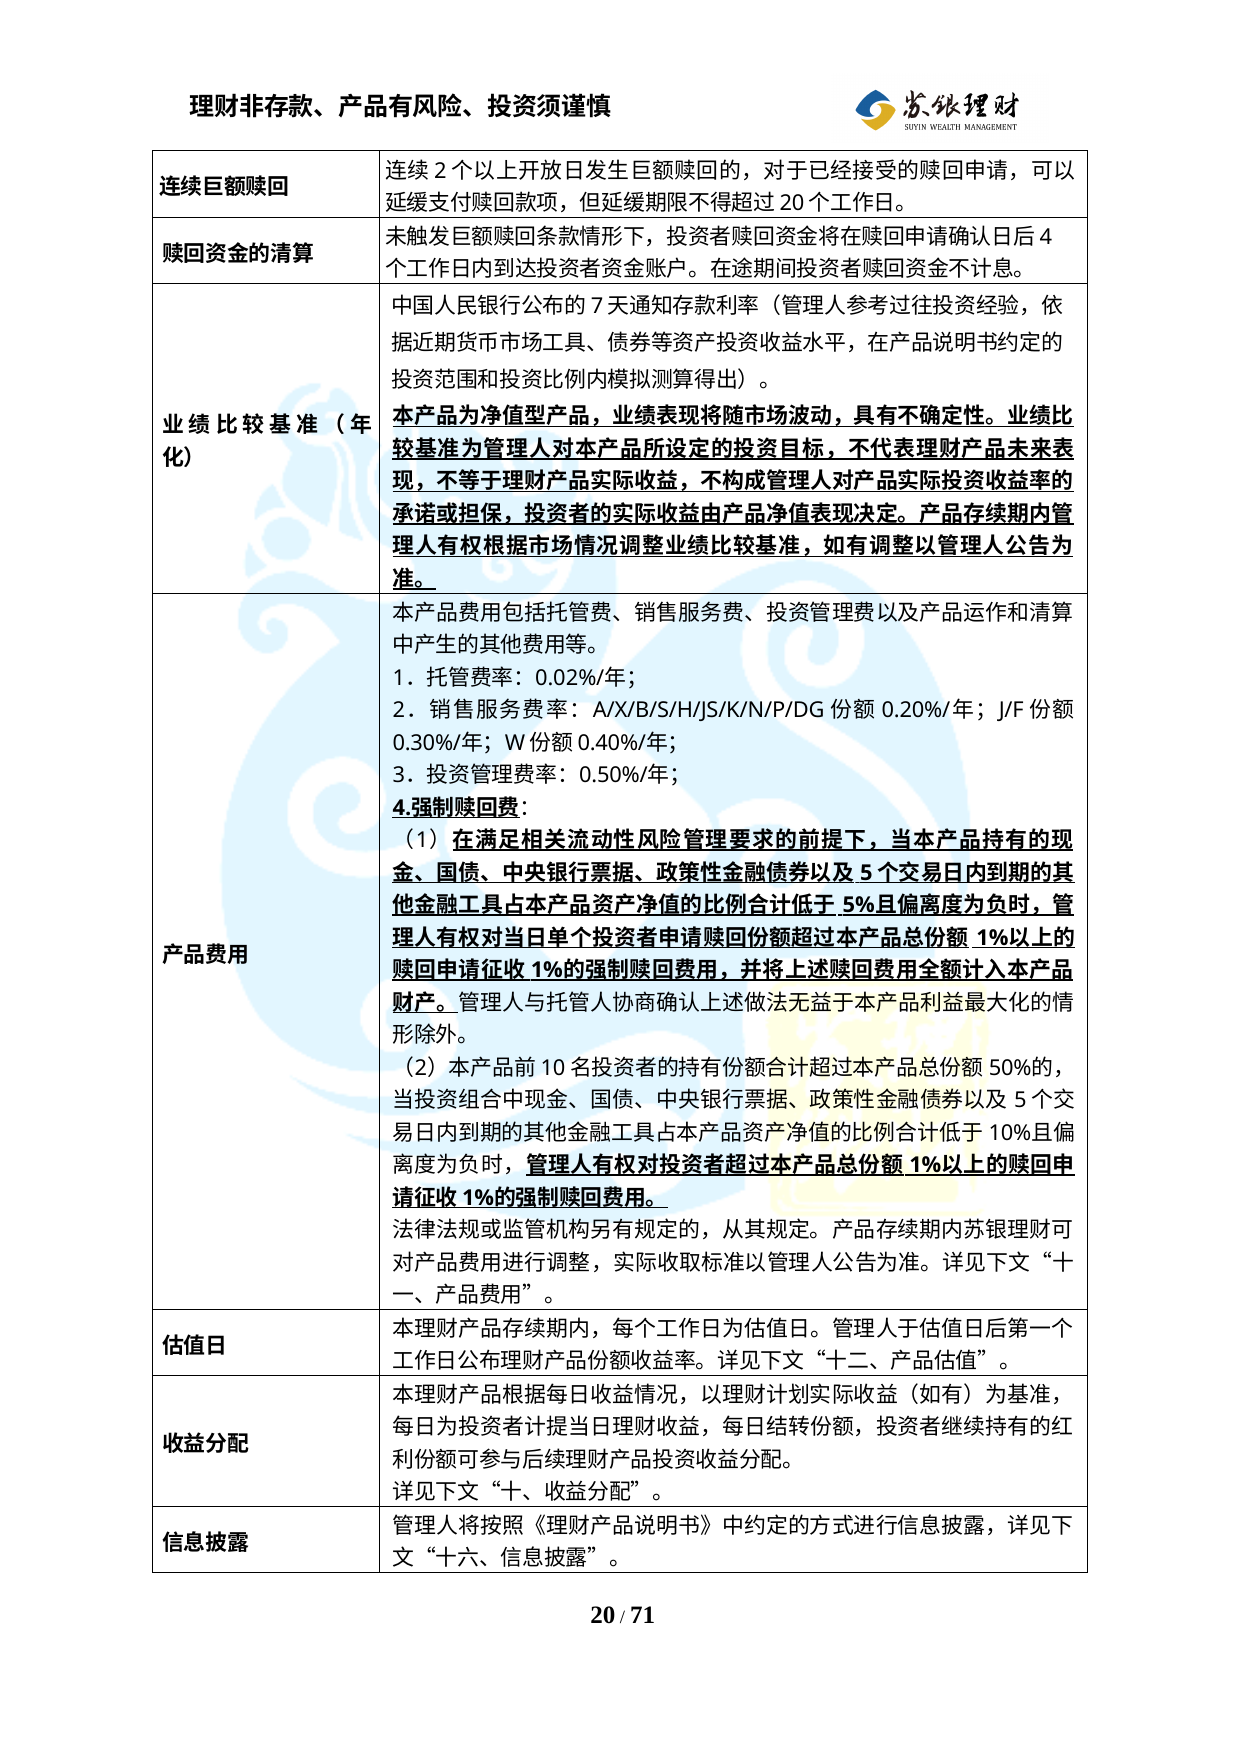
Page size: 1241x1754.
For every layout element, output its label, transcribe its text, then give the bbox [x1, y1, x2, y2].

table_cell 本理财产品根据每日收益情况，以理财计划实际收益（如有）为基准，每日为投资者计提当日理财收益，每日结转份额，投资者继续持有的红利份额可参与后续理财产品投资收益分配。 详见下文“十、收益分配”。 [380, 1376, 1087, 1506]
table_cell 管理人将按照《理财产品说明书》中约定的方式进行信息披露，详见下文“十六、信息披露”。 [380, 1507, 1087, 1572]
table_cell 连续巨额赎回 [153, 151, 379, 217]
table_cell 中国人民银行公布的7天通知存款利率（管理人参考过往投资经验，依据近期货币市场工具、债券等资产投资收益水平，在产品说明书约定的投资范围和投资比例内模拟测算得出）。 本产品为净值型产品，业绩表现将随市场波动，具有不确定性。业绩比较基准为管理人对本产品所设定的投资目标，不代表理财产品未来表现，不等于理财产品实际收益，不构成管理人对产品实际投资收益率的承诺或担保，投资者的实际收益由产品净值表现决定。产品存续期内管理人有权根据市场情况调整业绩比较基准，如有调整以管理人公告为准。 [380, 284, 1087, 593]
table_cell 收益分配 [153, 1376, 379, 1506]
table_cell 未触发巨额赎回条款情形下，投资者赎回资金将在赎回申请确认日后4个工作日内到达投资者资金账户。在途期间投资者赎回资金不计息。 [380, 218, 1087, 283]
table_cell 估值日 [153, 1310, 379, 1375]
table_cell 信息披露 [153, 1507, 379, 1572]
table_cell 本理财产品存续期内，每个工作日为估值日。管理人于估值日后第一个工作日公布理财产品份额收益率。详见下文“十二、产品估值”。 [380, 1310, 1087, 1375]
table_cell 业绩比较基准（年化） [153, 284, 379, 593]
picture [831, 73, 1049, 143]
table_cell 产品费用 [153, 594, 379, 1309]
table_cell 本产品费用包括托管费、销售服务费、投资管理费以及产品运作和清算中产生的其他费用等。 1．托管费率：0.02%/年； 2．销售服务费率：A/X/B/S/H/JS/K/N/P/DG份额0.20%/年；J/F份额0.30%/年；W份额0.40%/年； 3．投资管理费率：0.50%/年； 4.强制赎回费： （1）在满足相关流动性风险管理要求的前提下，当本产品持有的现金、国债、中央银行票据、政策性金融债券以及5个交易日内到期的其他金融工具占本产品资产净值的比例合计低于5%且偏离度为负时，管理人有权对当日单个投资者申请赎回份额超过本产品总份额1%以上的赎回申请征收1%的强制赎回费用，并将上述赎回费用全额计入本产品财产。管理人与托管人协商确认上述做法无益于本产品利益最大化的情形除外。 （2）本产品前10名投资者的持有份额合计超过本产品总份额50%的，当投资组合中现金、国债、中央银行票据、政策性金融债券以及5个交易日内到期的其他金融工具占本产品资产净值的比例合计低于10%且偏离度为负时，管理人有权对投资者超过本产品总份额1%以上的赎回申请征收1%的强制赎回费用。 法律法规或监管机构另有规定的，从其规定。产品存续期内苏银理财可对产品费用进行调整，实际收取标准以管理人公告为准。详见下文“十一、产品费用”。 [380, 594, 1087, 1309]
table_cell 连续2个以上开放日发生巨额赎回的，对于已经接受的赎回申请，可以延缓支付赎回款项，但延缓期限不得超过20个工作日。 [380, 151, 1087, 217]
table_cell 赎回资金的清算 [153, 218, 379, 283]
